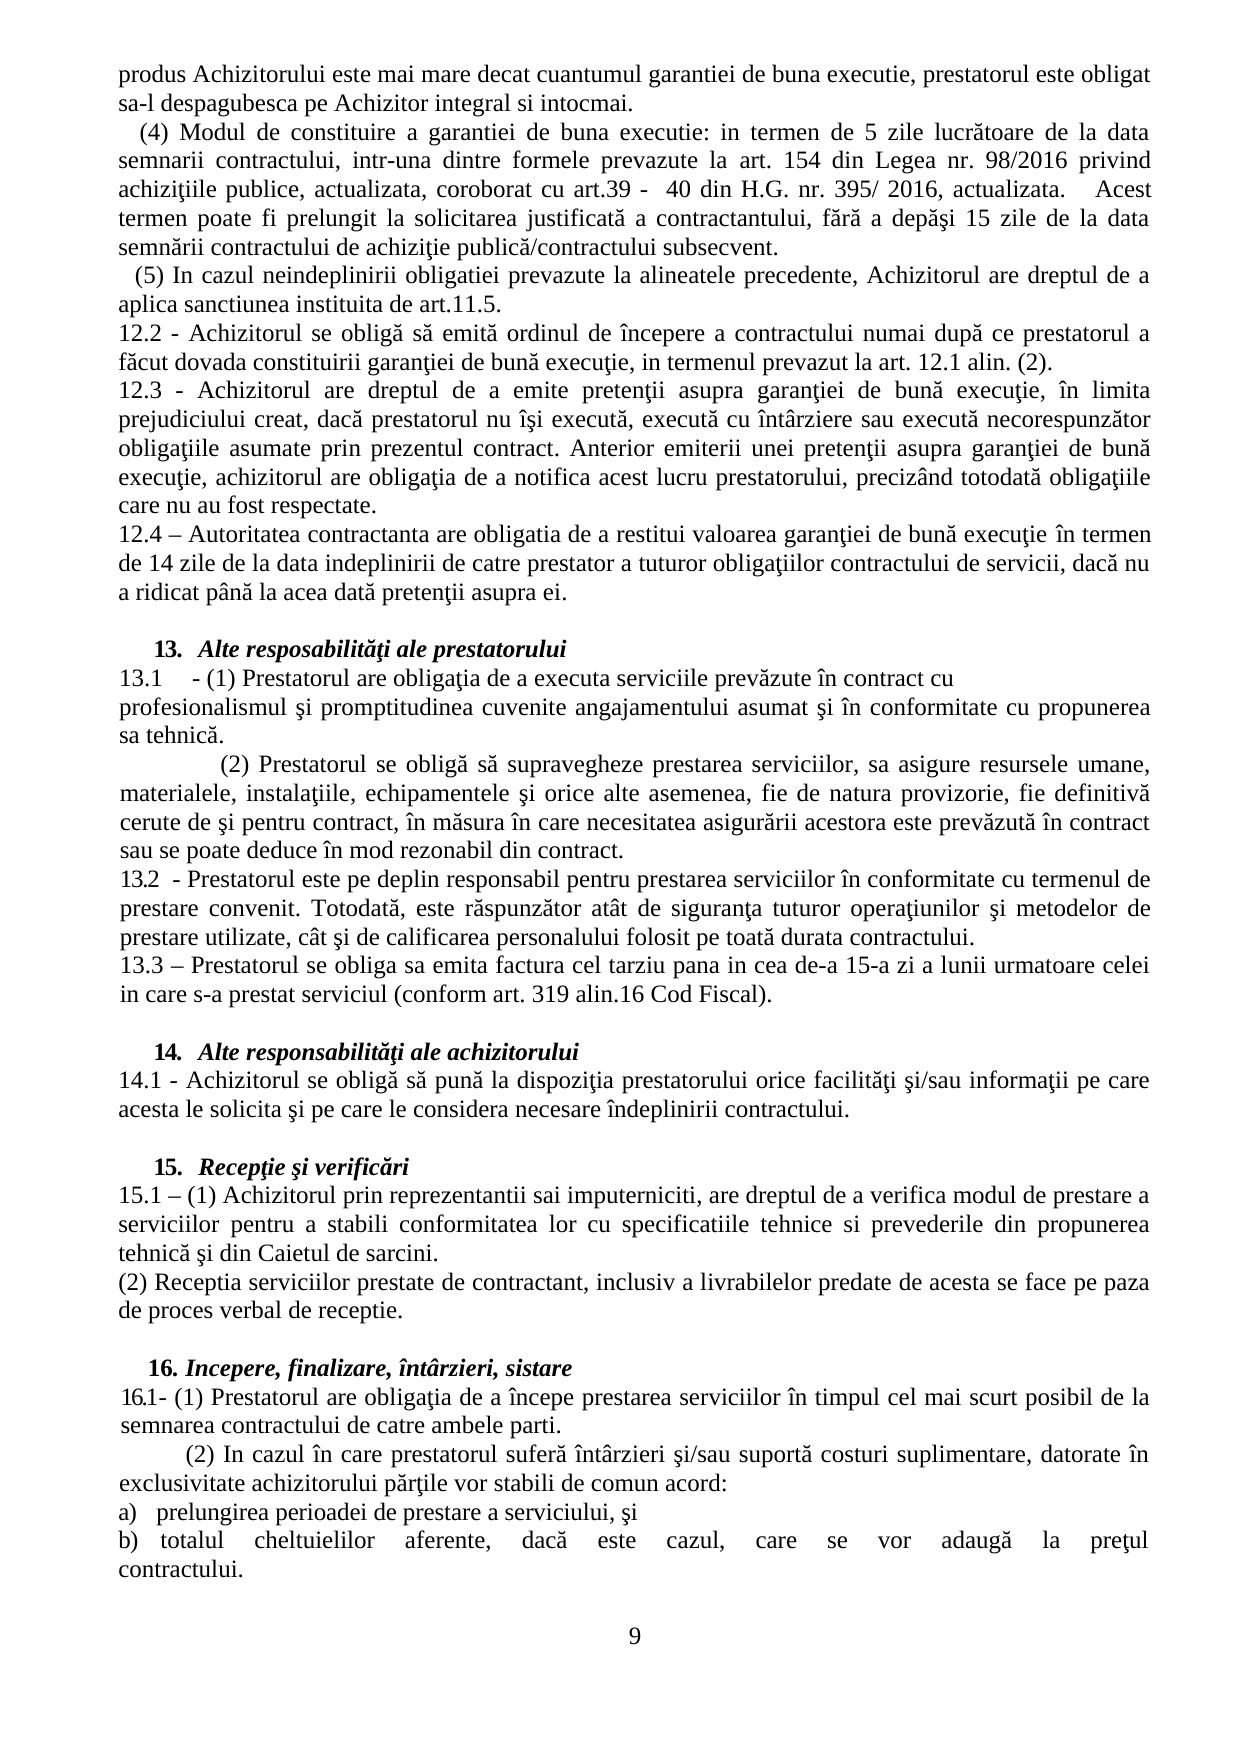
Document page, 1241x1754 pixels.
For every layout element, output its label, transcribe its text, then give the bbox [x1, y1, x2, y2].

text 14.1 - Achizitorul se obligă să pună la dispoziţia prestatorului orice facilităţi şi/sau informaţii pe care acesta le solicita şi pe care le considera necesare îndeplinirii contractului. [118, 1065, 1152, 1123]
text 12.4 – Autoritatea contractanta are obligatia de a restitui valoarea garanţiei de bună execuţie în termen de 14 zile de la data indeplinirii de catre prestator a tuturor obligaţiilor contractului de servicii, dacă nu a ridicat până la acea dată pretenţii asupra ei. [118, 519, 1152, 605]
text 12.2 - Achizitorul se obligă să emită ordinul de începere a contractului numai după ce prestatorul a făcut dovada constituirii garanţiei de bună execuţie, in termenul prevazut la art. 12.1 alin. (2). [118, 318, 1152, 375]
text 13. Alte resposabilităţi ale prestatorului [119, 634, 1152, 663]
text 13.3 – Prestatorul se obliga sa emita factura cel tarziu pana in cea de-a 15-a zi a lunii urmatoare celei in care s-a prestat serviciul (conform art. 319 alin.16 Cod Fiscal). [119, 950, 1152, 1008]
text 14. Alte responsabilităţi ale achizitorului [119, 1037, 1152, 1065]
text (4) Modul de constituire a garantiei de buna executie: in termen de 5 zile lucrătoare de la data semnarii contractului, intr-una dintre formele prevazute la art. 154 din Legea nr. 98/2016 privind achiziţiile publice, actualizata, coroborat cu art.39 - 40 din H.G. nr. 395/ 2016, actualizata. Acest termen poate fi prelungit la solicitarea justificată a contractantului, fără a depăşi 15 zile de la data semnării contractului de achiziţie publică/contractului subsecvent. [118, 117, 1152, 260]
text (2) Prestatorul se obligă să supravegheze prestarea serviciilor, sa asigure resursele umane, materialele, instalaţiile, echipamentele şi orice alte asemenea, fie de natura provizorie, fie definitivă cerute de şi pentru contract, în măsura în care necesitatea asigurării acestora este prevăzută în contract sau se poate deduce în mod rezonabil din contract. [119, 749, 1152, 864]
text 12.3 - Achizitorul are dreptul de a emite pretenţii asupra garanţiei de bună execuţie, în limita prejudiciului creat, dacă prestatorul nu îşi execută, execută cu întârziere sau execută necorespunzător obligaţiile asumate prin prezentul contract. Anterior emiterii unei pretenţii asupra garanţiei de bună execuţie, achizitorul are obligaţia de a notifica acest lucru prestatorului, precizând totodată obligaţiile care nu au fost respectate. [118, 375, 1152, 519]
text 15. Recepţie şi verificări [119, 1152, 1152, 1180]
text 16. Incepere, finalizare, întârzieri, sistare [120, 1353, 1152, 1382]
text (2) In cazul în care prestatorul suferă întârzieri şi/sau suportă costuri suplimentare, datorate în exclusivitate achizitorului părţile vor stabili de comun acord: [119, 1439, 1152, 1497]
text (2) Receptia serviciilor prestate de contractant, inclusiv a livrabilelor predate de acesta se face pe paza de proces verbal de receptie. [118, 1267, 1151, 1324]
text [118, 59, 1152, 117]
text 16.1- (1) Prestatorul are obligaţia de a începe prestarea serviciilor în timpul cel mai scurt posibil de la semnarea contractului de catre ambele parti. [120, 1382, 1152, 1439]
text (5) In cazul neindeplinirii obligatiei prevazute la alineatele precedente, Achizitorul are dreptul de a aplica sanctiunea instituita de art.11.5. [118, 260, 1152, 318]
text profesionalismul şi promptitudinea cuvenite angajamentului asumat şi în conformitate cu propunerea sa tehnică. [119, 692, 1152, 749]
text 13.2 - Prestatorul este pe deplin responsabil pentru prestarea serviciilor în conformitate cu termenul de prestare convenit. Totodată, este răspunzător atât de siguranţa tuturor operaţiunilor şi metodelor de prestare utilizate, cât şi de calificarea personalului folosit pe toată durata contractului. [119, 864, 1152, 950]
text a) prelungirea perioadei de prestare a serviciului, şi [118, 1497, 1152, 1525]
text 15.1 – (1) Achizitorul prin reprezentantii sai imputerniciti, are dreptul de a verifica modul de prestare a serviciilor pentru a stabili conformitatea lor cu specificatiile tehnice si prevederile din propunerea tehnică şi din Caietul de sarcini. [118, 1180, 1151, 1267]
text b) totalul cheltuielilor aferente, dacă este cazul, care se vor adaugă la preţul contractului. [118, 1525, 1149, 1583]
text 13.1 - (1) Prestatorul are obligaţia de a executa serviciile prevăzute în contract cu [119, 663, 1152, 692]
